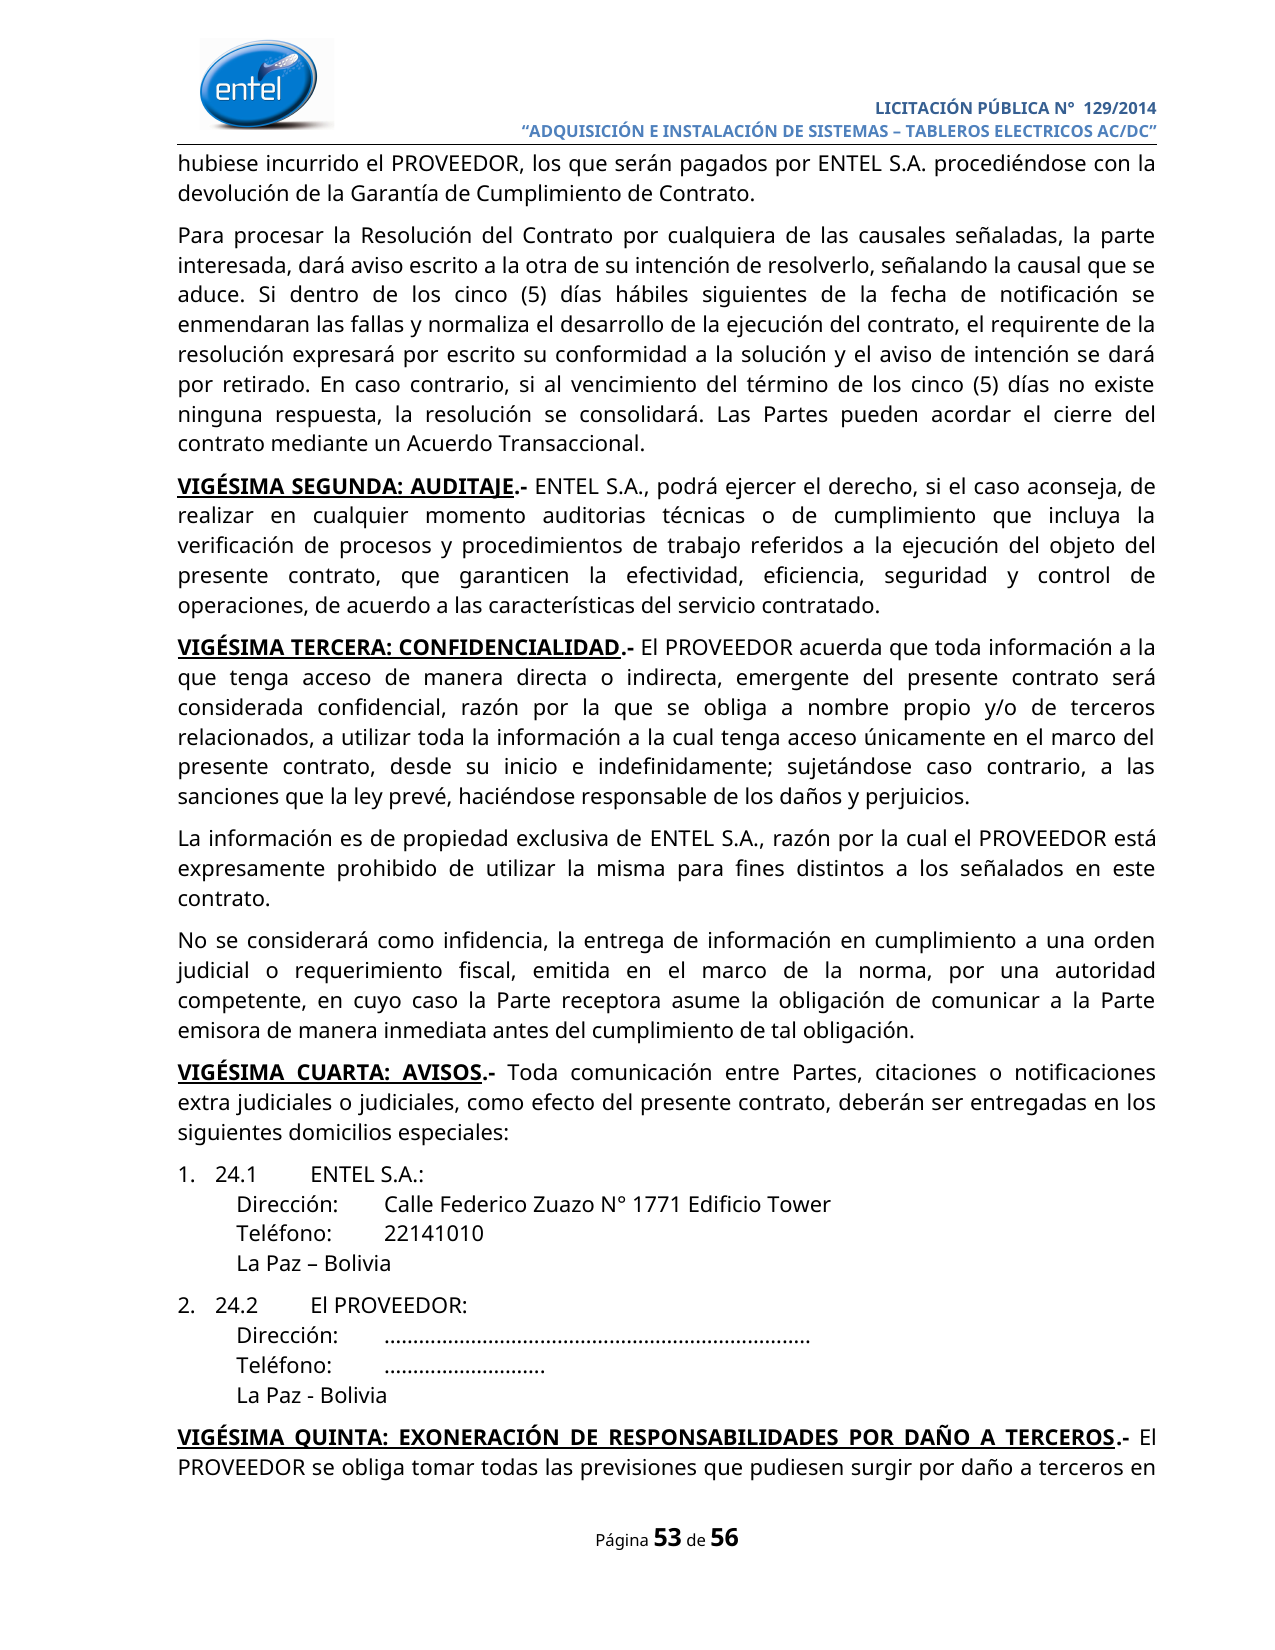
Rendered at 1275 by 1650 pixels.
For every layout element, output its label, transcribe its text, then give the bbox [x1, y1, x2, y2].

text Teléfono: ………………………. [236, 1350, 1157, 1380]
text VIGÉSIMA SEGUNDA: AUDITAJE.- ENTEL S.A., podrá ejercer el derecho, si el caso aconseja, de realizar en cualquier momento auditorias técnicas o de cumplimiento que incluya la verificación de procesos y procedimientos de trabajo referidos a la ejecución del objeto del presente contrato, que garanticen la efectividad, eficiencia, seguridad y control de operaciones, de acuerdo a las características del servicio contratado. [177, 471, 1157, 619]
text Teléfono: 22141010 [236, 1218, 1157, 1248]
text La información es de propiedad exclusiva de ENTEL S.A., razón por la cual el PROVEEDOR está expresamente prohibido de utilizar la misma para fines distintos a los señalados en este contrato. [177, 823, 1157, 913]
text La Paz – Bolivia [236, 1248, 1157, 1278]
picture [199, 38, 335, 130]
list 24.2 El PROVEEDOR: [177, 1290, 1157, 1320]
text No se considerará como infidencia, la entrega de información en cumplimiento a una orden judicial o requerimiento fiscal, emitida en el marco de la norma, por una autoridad competente, en cuyo caso la Parte receptora asume la obligación de comunicar a la Parte emisora de manera inmediata antes del cumplimiento de tal obligación. [177, 925, 1157, 1044]
text Dirección: ……………………………………………………………….. [236, 1320, 1157, 1350]
text VIGÉSIMA TERCERA: CONFIDENCIALIDAD.- El PROVEEDOR acuerda que toda información a la que tenga acceso de manera directa o indirecta, emergente del presente contrato será considerada confidencial, razón por la que se obliga a nombre propio y/o de terceros relacionados, a utilizar toda la información a la cual tenga acceso únicamente en el marco del presente contrato, desde su inicio e indefinidamente; sujetándose caso contrario, a las sanciones que la ley prevé, haciéndose responsable de los daños y perjuicios. [177, 632, 1157, 811]
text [177, 148, 1157, 207]
text VIGÉSIMA CUARTA: AVISOS.- Toda comunicación entre Partes, citaciones o notificaciones extra judiciales o judiciales, como efecto del presente contrato, deberán ser entregadas en los siguientes domicilios especiales: [177, 1057, 1157, 1146]
text Dirección: Calle Federico Zuazo N° 1771 Edificio Tower [236, 1188, 1157, 1218]
list 24.1 ENTEL S.A.: [177, 1159, 1157, 1188]
text Para procesar la Resolución del Contrato por cualquiera de las causales señaladas, la parte interesada, dará aviso escrito a la otra de su intención de resolverlo, señalando la causal que se aduce. Si dentro de los cinco (5) días hábiles siguientes de la fecha de notificación se enmendaran las fallas y normaliza el desarrollo de la ejecución del contrato, el requirente de la resolución expresará por escrito su conformidad a la solución y el aviso de intención se dará por retirado. En caso contrario, si al vencimiento del término de los cinco (5) días no existe ninguna respuesta, la resolución se consolidará. Las Partes pueden acordar el cierre del contrato mediante un Acuerdo Transaccional. [177, 220, 1157, 458]
text La Paz - Bolivia [236, 1380, 1157, 1409]
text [177, 1422, 1157, 1482]
